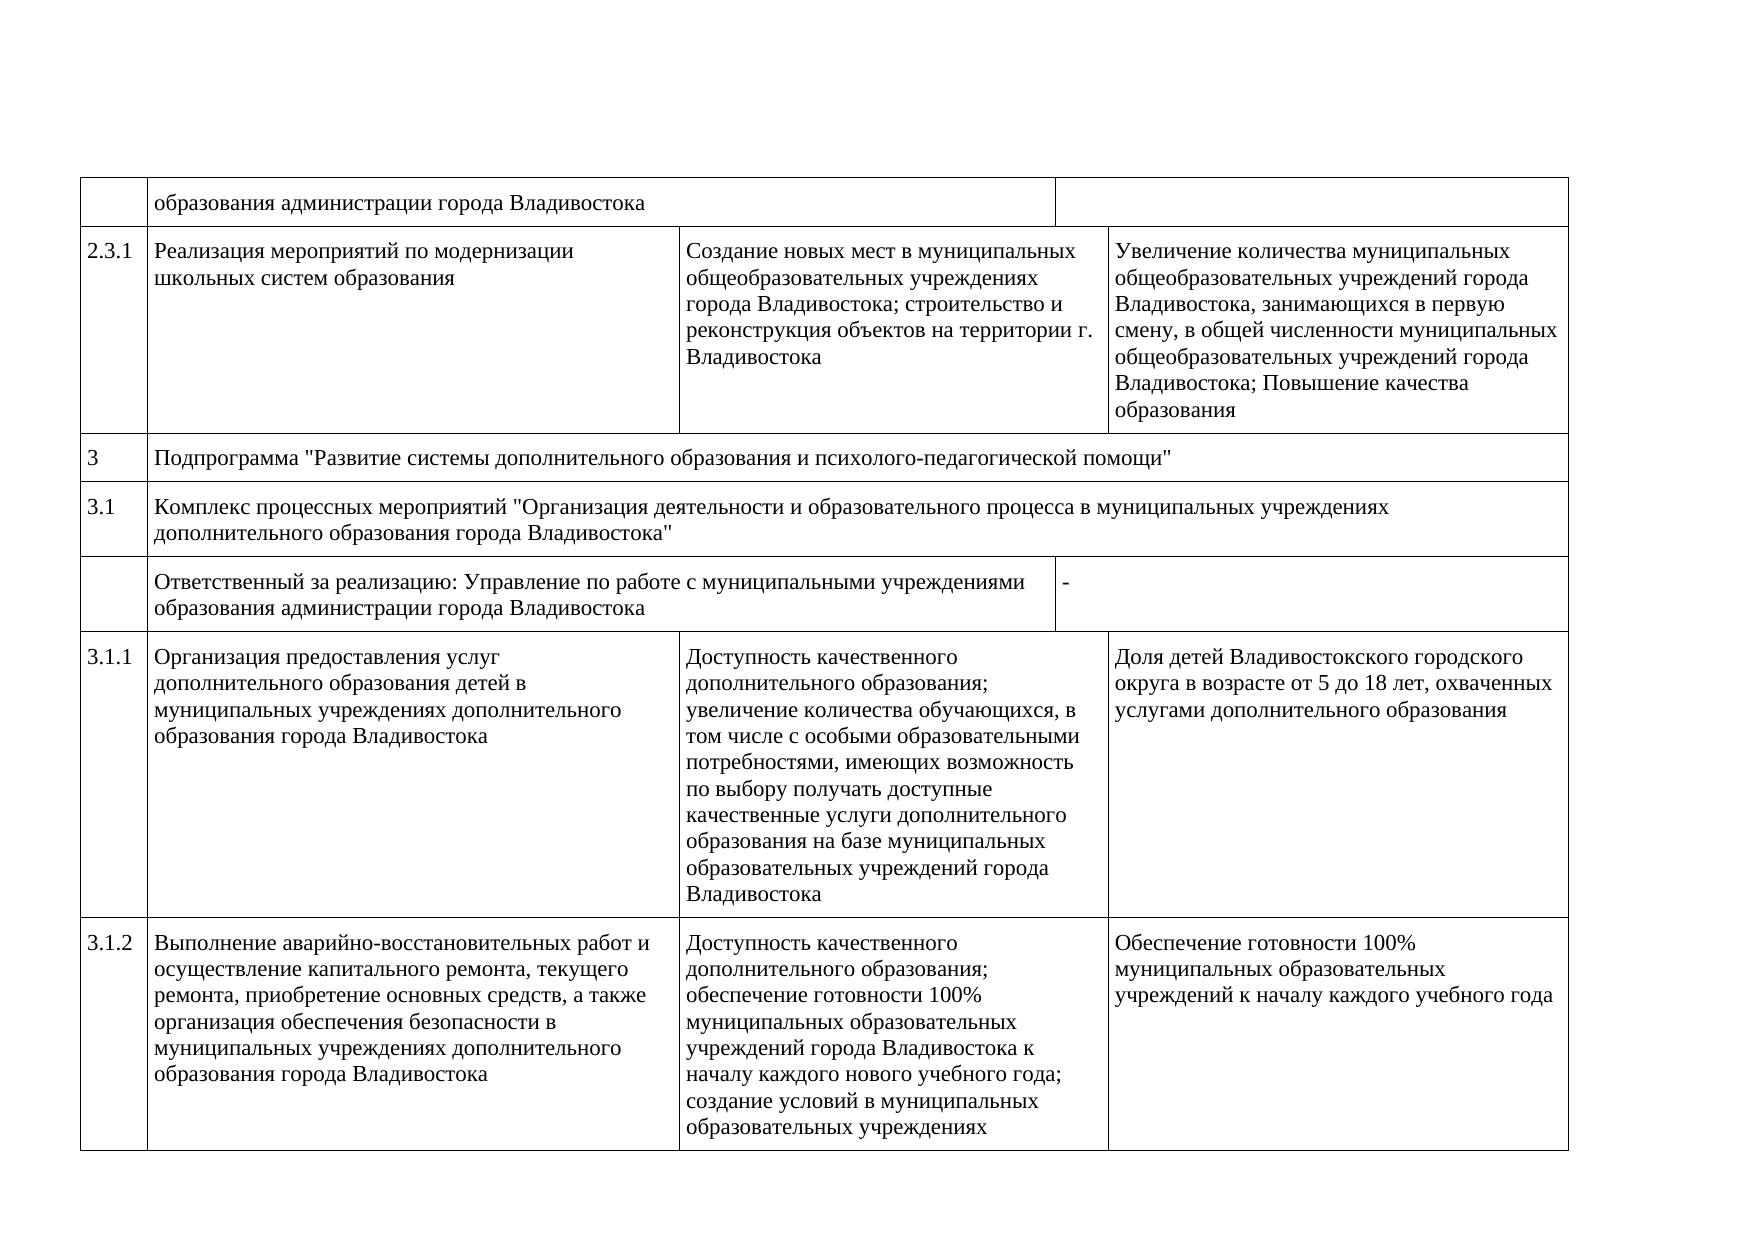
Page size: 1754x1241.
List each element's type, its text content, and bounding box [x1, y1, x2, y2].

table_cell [148, 178, 1055, 226]
table_cell Доступность качественного дополнительного образования; увеличение количества обучающихся, в том числе с особыми образовательными потребностями, имеющих возможность по выбору получать доступные качественные услуги дополнительного образования на базе муниципальных образовательных учреждений города Владивостока [680, 632, 1108, 917]
table_cell 3 [81, 434, 147, 481]
table_cell Доля детей Владивостокского городского округа в возрасте от 5 до 18 лет, охваченных услугами дополнительного образования [1109, 632, 1568, 917]
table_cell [148, 918, 679, 1150]
table_cell [81, 557, 147, 631]
table_cell [81, 178, 147, 226]
table_cell 3.1 [81, 482, 147, 556]
table_cell Организация предоставления услуг дополнительного образования детей в муниципальных учреждениях дополнительного образования города Владивостока [148, 632, 679, 917]
table_cell Подпрограмма "Развитие системы дополнительного образования и психолого-педагогической помощи" [148, 434, 1568, 481]
table_cell 3.1.2 [81, 918, 147, 1150]
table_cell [680, 918, 1108, 1150]
table_cell Реализация мероприятий по модернизации школьных систем образования [148, 227, 679, 433]
table_cell Ответственный за реализацию: Управление по работе с муниципальными учреждениями образования администрации города Владивостока [148, 557, 1055, 631]
table_cell 2.3.1 [81, 227, 147, 433]
table_cell Комплекс процессных мероприятий "Организация деятельности и образовательного процесса в муниципальных учреждениях дополнительного образования города Владивостока" [148, 482, 1568, 556]
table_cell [1056, 178, 1568, 226]
table_cell 3.1.1 [81, 632, 147, 917]
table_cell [1109, 918, 1568, 1150]
table_cell Увеличение количества муниципальных общеобразовательных учреждений города Владивостока, занимающихся в первую смену, в общей численности муниципальных общеобразовательных учреждений города Владивостока; Повышение качества образования [1109, 227, 1568, 433]
table_cell - [1056, 557, 1568, 631]
